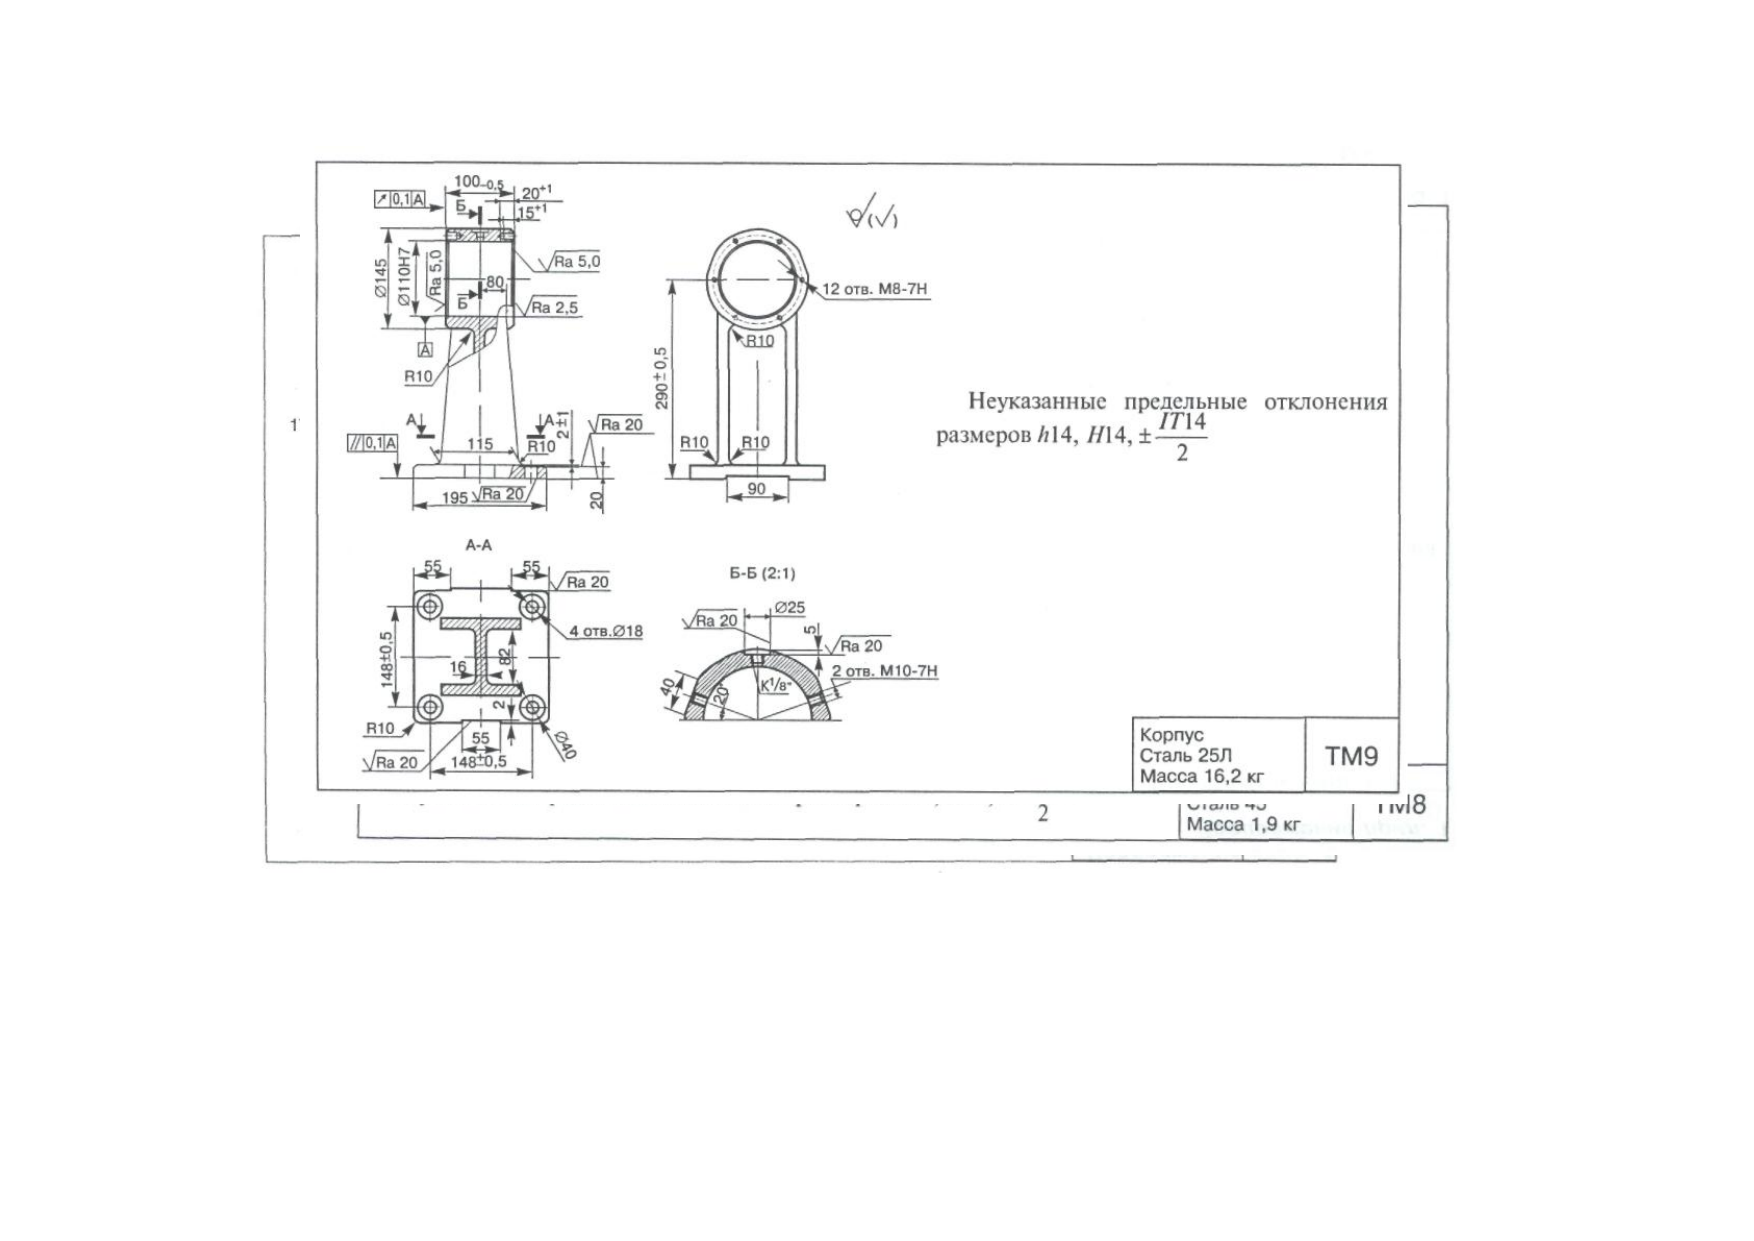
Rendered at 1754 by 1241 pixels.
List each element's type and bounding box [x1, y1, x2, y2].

picture [237, 146, 1457, 872]
